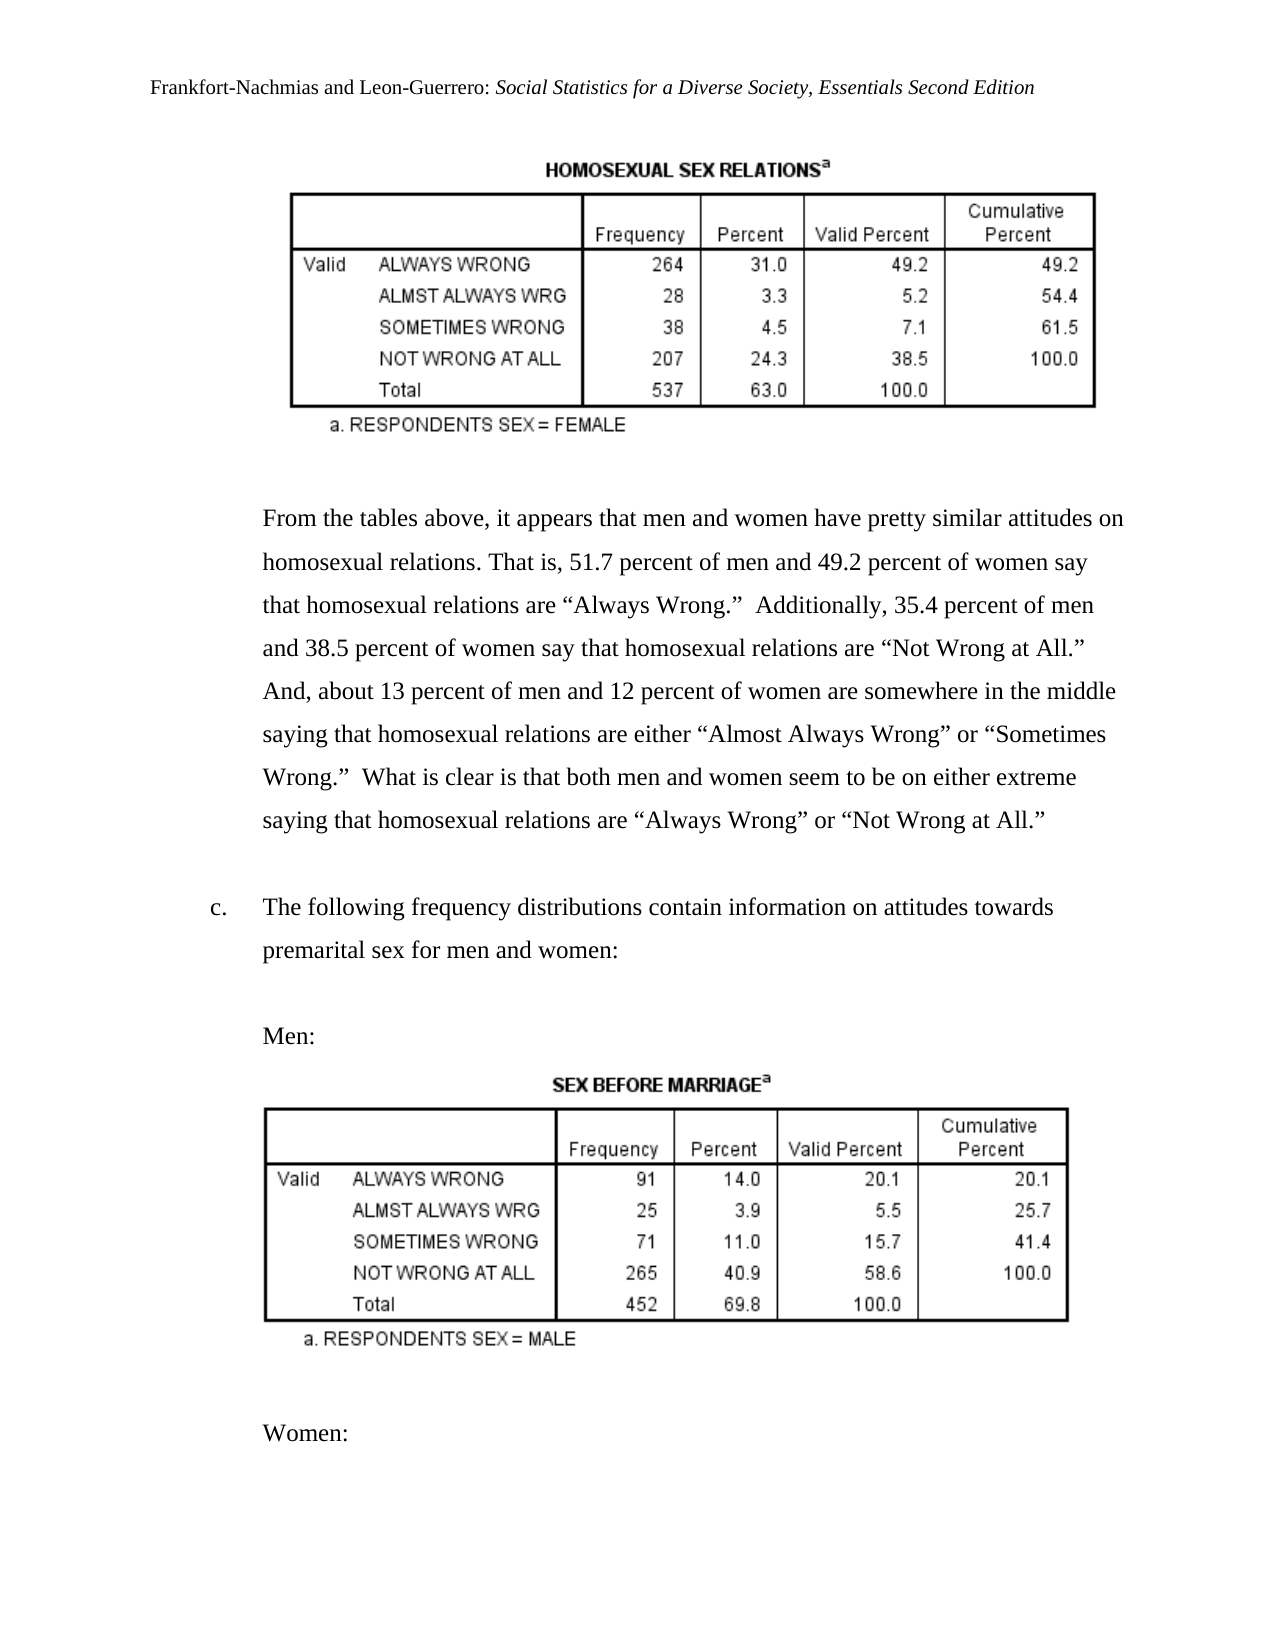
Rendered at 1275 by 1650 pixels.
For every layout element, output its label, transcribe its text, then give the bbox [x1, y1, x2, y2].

picture [258, 1064, 1077, 1363]
list premarital sex for men and women: [210, 935, 1125, 963]
picture [284, 150, 1104, 449]
list Men: [210, 1021, 1125, 1050]
list Women: [210, 1418, 1125, 1446]
list c. The following frequency distributions contain information on attitudes towards [210, 892, 1125, 920]
list From the tables above, it appears that men and women have pretty similar attitudes on homosexual relations. That is, 51.7 percent of men and 49.2 percent of women say that homosexual relations are “Always Wrong.” Additionally, 35.4 percent of men and 38.5 percent of women say that homosexual relations are “Not Wrong at All.” And, about 13 percent of men and 12 percent of women are somewhere in the middle saying that homosexual relations are either “Almost Always Wrong” or “Sometimes Wrong.” What is clear is that both men and women seem to be on either extreme saying that homosexual relations are “Always Wrong” or “Not Wrong at All.” [262, 503, 1125, 834]
